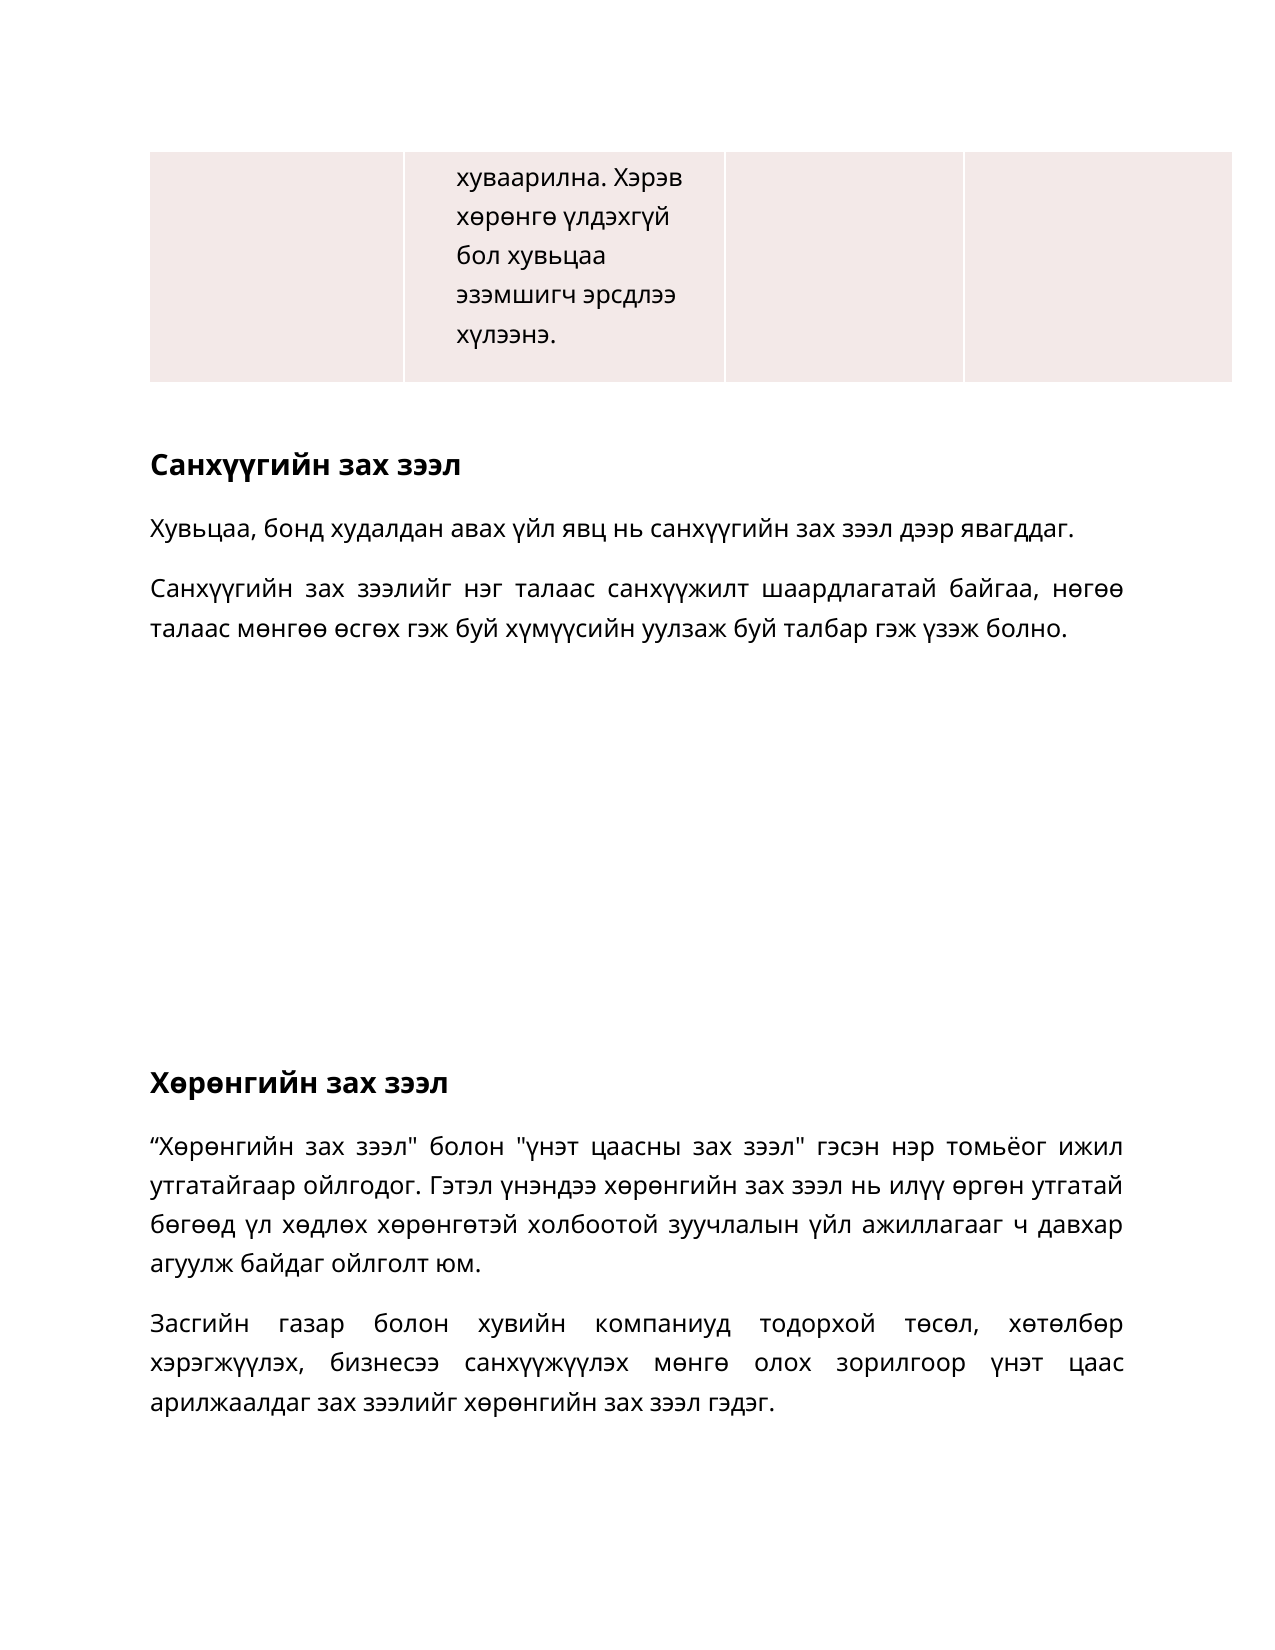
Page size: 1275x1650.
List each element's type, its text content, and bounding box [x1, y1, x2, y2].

text Санхүүгийн зах зээл [150, 444, 1125, 484]
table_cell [726, 152, 963, 382]
text Санхүүгийн зах зээлийг нэг талаас санхүүжилт шаардлагатай байгаа, нөгөө талаас мөнгөө өсгөх гэж буй хүмүүсийн уулзаж буй талбар гэж үзэж болно. [150, 571, 1125, 644]
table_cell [405, 152, 724, 382]
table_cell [965, 152, 1232, 382]
text “Хөрөнгийн зах зээл" болон "үнэт цаасны зах зээл" гэсэн нэр томьёог ижил утгатайгаар ойлгодог. Гэтэл үнэндээ хөрөнгийн зах зээл нь илүү өргөн утгатай бөгөөд үл хөдлөх хөрөнгөтэй холбоотой зуучлалын үйл ажиллагааг ч давхар агуулж байдаг ойлголт юм. [150, 1128, 1125, 1280]
text Хөрөнгийн зах зээл [150, 1062, 1125, 1102]
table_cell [150, 152, 403, 382]
text Хувьцаа, бонд худалдан авах үйл явц нь санхүүгийн зах зээл дээр явагддаг. [150, 511, 1125, 545]
text Засгийн газар болон хувийн компаниуд тодорхой төсөл, хөтөлбөр хэрэгжүүлэх, бизнесээ санхүүжүүлэх мөнгө олох зорилгоор үнэт цаас арилжаалдаг зах зээлийг хөрөнгийн зах зээл гэдэг. [150, 1306, 1125, 1418]
